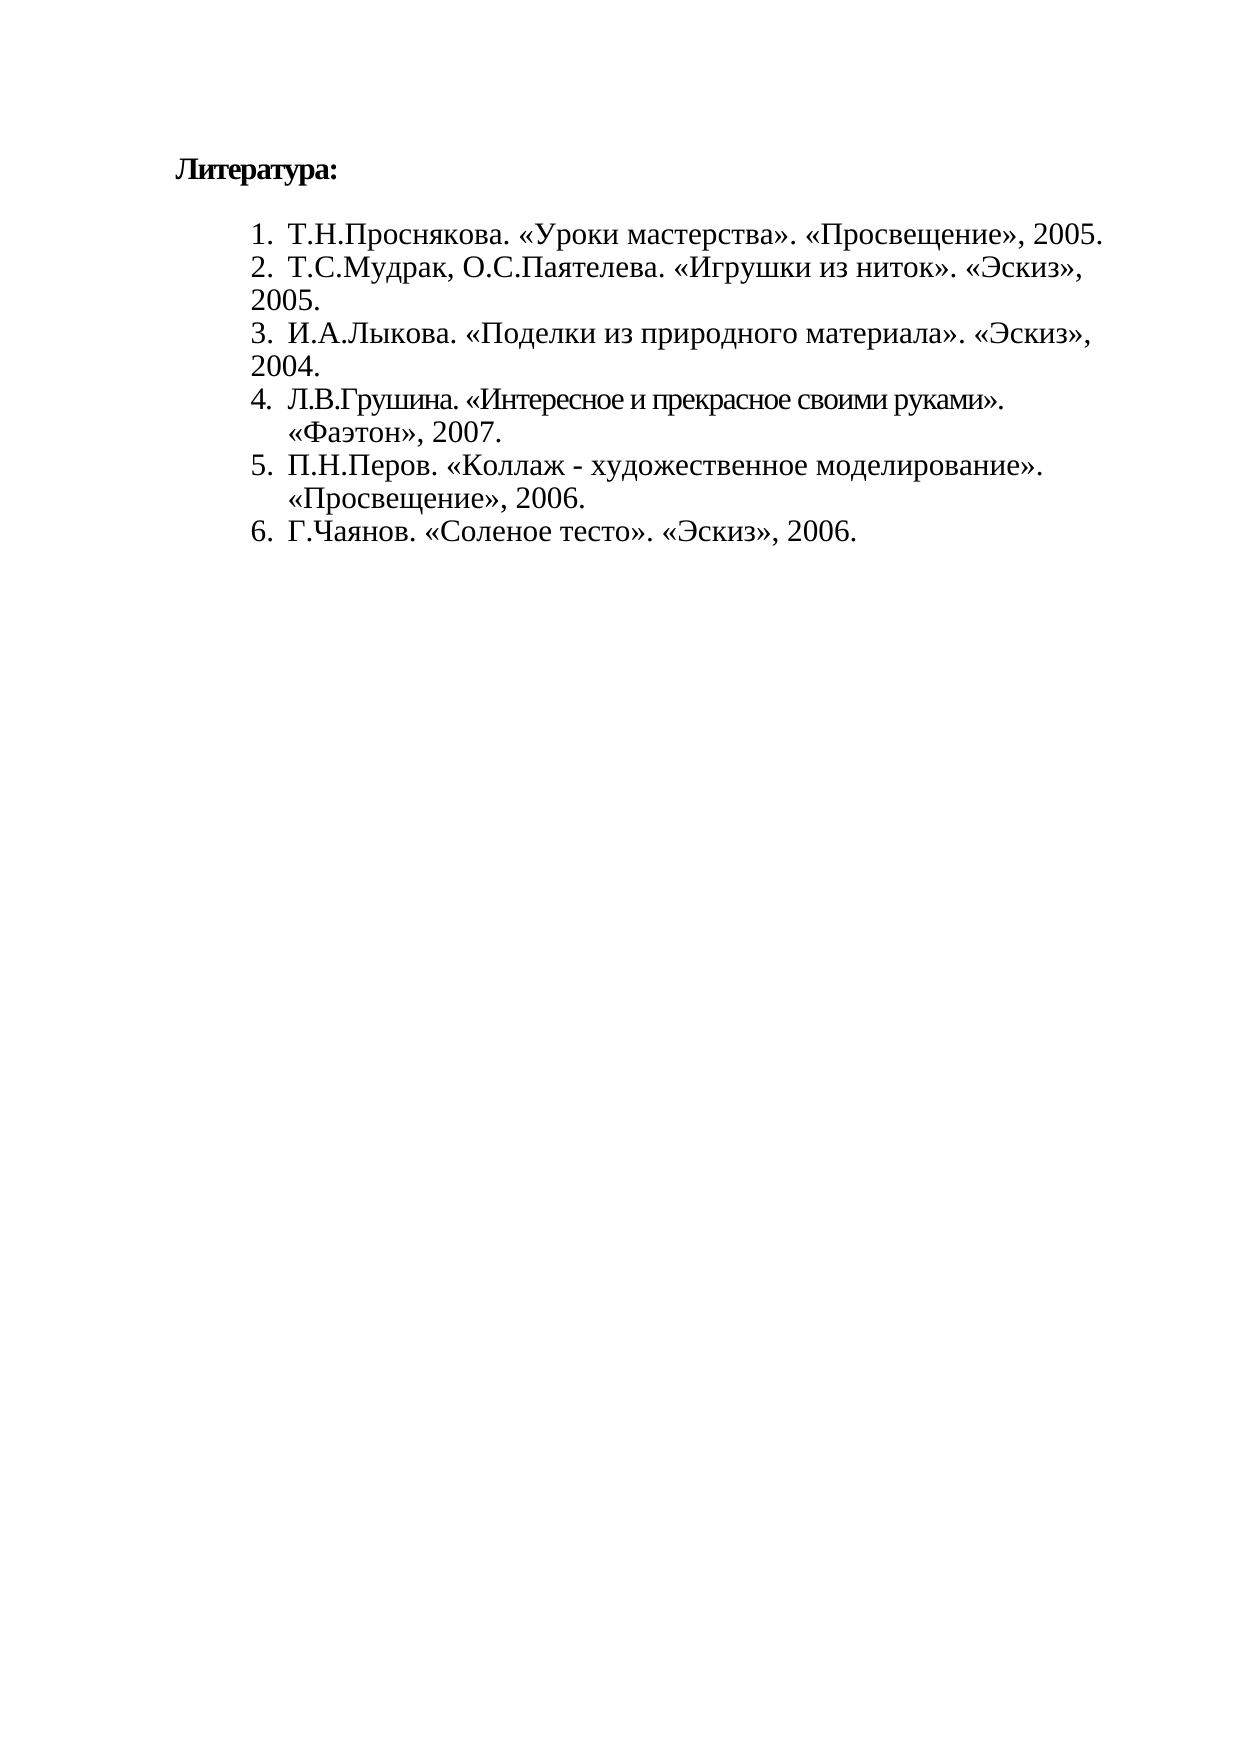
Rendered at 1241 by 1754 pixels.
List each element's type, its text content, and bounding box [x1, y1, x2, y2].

list Т.С.Мудрак, О.С.Паятелева. «Игрушки из ниток». «Эскиз», 2005. [250, 251, 1108, 317]
list И.А.Лыкова. «Поделки из природного материала». «Эскиз», 2004. [250, 317, 1108, 383]
list Г.Чаянов. «Соленое тесто». «Эскиз», 2006. [250, 515, 1108, 548]
text Литература: [175, 150, 1108, 186]
list Л.В.Грушина. «Интересное и прекрасное своими руками». «Фаэтон», 2007. [250, 383, 1050, 449]
list Т.Н.Проснякова. «Уроки мастерства». «Просвещение», 2005. [250, 218, 1108, 251]
list П.Н.Перов. «Коллаж - художественное моделирование». «Просвещение», 2006. [250, 449, 1050, 515]
